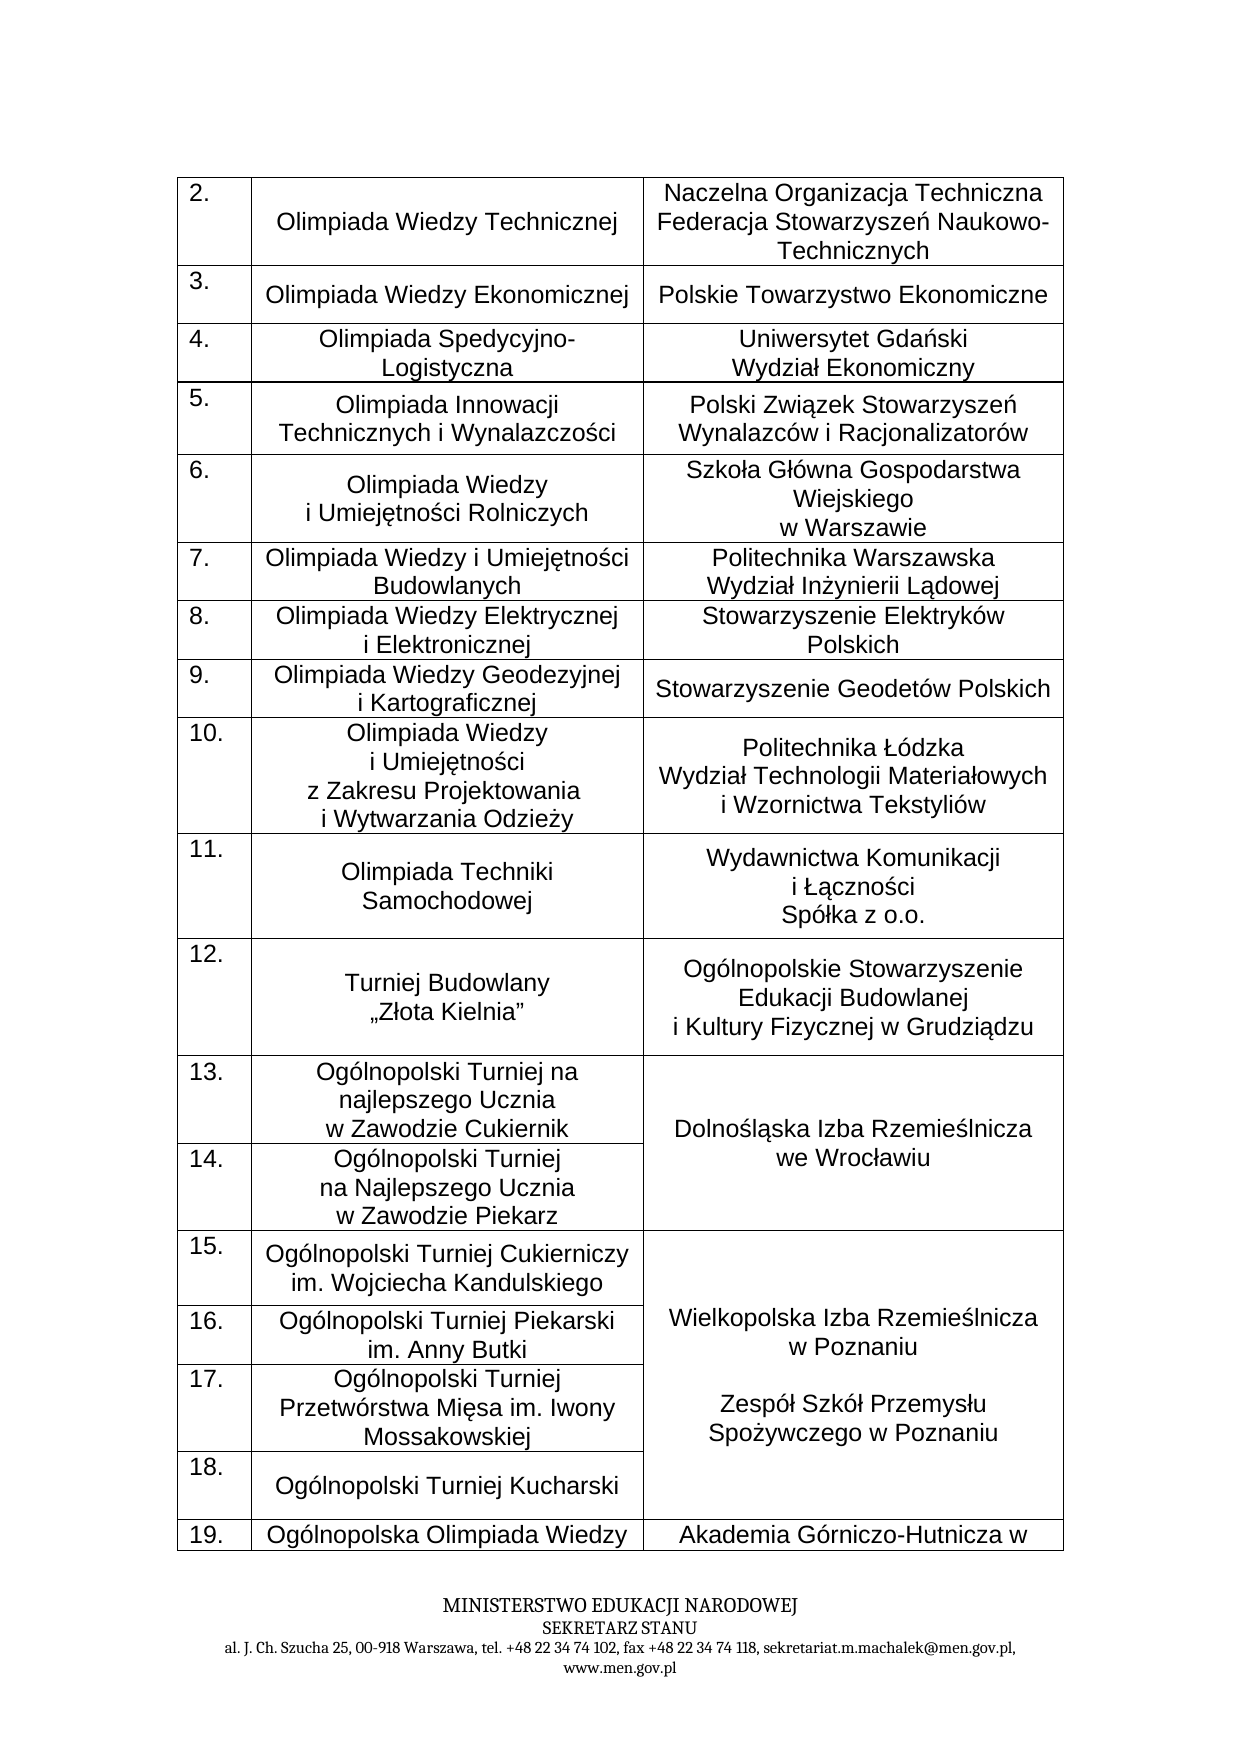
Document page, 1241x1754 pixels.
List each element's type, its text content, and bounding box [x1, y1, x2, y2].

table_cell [252, 1520, 643, 1550]
table_cell Uniwersytet Gdański Wydział Ekonomiczny [644, 324, 1063, 381]
table_cell 15. [178, 1231, 251, 1305]
table_cell 4. [178, 324, 251, 381]
table_cell Szkoła Główna Gospodarstwa Wiejskiego w Warszawie [644, 455, 1063, 542]
table_cell 12. [178, 939, 251, 1055]
table_cell Ogólnopolski Turniej Przetwórstwa Mięsa im. Iwony Mossakowskiej [252, 1365, 643, 1451]
table_cell Olimpiada Wiedzy i Umiejętności Budowlanych [252, 543, 643, 600]
table_cell Olimpiada Spedycyjno- Logistyczna [252, 324, 643, 381]
table_cell Wielkopolska Izba Rzemieślnicza w Poznaniu Zespół Szkół Przemysłu Spożywczego w Poznaniu [644, 1231, 1063, 1518]
table_cell 11. [178, 834, 251, 938]
table_cell Ogólnopolski Turniej Kucharski [252, 1452, 643, 1518]
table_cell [644, 1520, 1063, 1550]
table_cell Olimpiada Techniki Samochodowej [252, 834, 643, 938]
table_cell Stowarzyszenie Geodetów Polskich [644, 660, 1063, 717]
table_cell 17. [178, 1365, 251, 1451]
table_cell Ogólnopolski Turniej na Najlepszego Ucznia w Zawodzie Piekarz [252, 1144, 643, 1230]
table_cell Naczelna Organizacja Techniczna Federacja Stowarzyszeń Naukowo-Technicznych [644, 178, 1063, 265]
table_cell 3. [178, 266, 251, 323]
table_cell Dolnośląska Izba Rzemieślnicza we Wrocławiu [644, 1056, 1063, 1230]
table_cell 8. [178, 601, 251, 659]
table_cell Ogólnopolski Turniej Cukierniczy im. Wojciecha Kandulskiego [252, 1231, 643, 1305]
table_cell 19. [178, 1520, 251, 1550]
table_cell 7. [178, 543, 251, 600]
table_cell 2. [178, 178, 251, 265]
table_cell 6. [178, 455, 251, 542]
table_cell 5. [178, 383, 251, 454]
table_cell Olimpiada Wiedzy Elektrycznej i Elektronicznej [252, 601, 643, 659]
table_cell Politechnika Łódzka Wydział Technologii Materiałowych i Wzornictwa Tekstyliów [644, 718, 1063, 833]
table_cell Wydawnictwa Komunikacji i Łączności Spółka z o.o. [644, 834, 1063, 938]
table_cell Stowarzyszenie Elektryków Polskich [644, 601, 1063, 659]
table_cell 16. [178, 1306, 251, 1363]
table_cell Olimpiada Innowacji Technicznych i Wynalazczości [252, 383, 643, 454]
table_cell Olimpiada Wiedzy Ekonomicznej [252, 266, 643, 323]
table_cell 9. [178, 660, 251, 717]
table_cell Olimpiada Wiedzy i Umiejętności Rolniczych [252, 455, 643, 542]
table_cell Olimpiada Wiedzy Geodezyjnej i Kartograficznej [252, 660, 643, 717]
table_cell Olimpiada Wiedzy Technicznej [252, 178, 643, 265]
table_cell Polskie Towarzystwo Ekonomiczne [644, 266, 1063, 323]
table_cell Polski Związek Stowarzyszeń Wynalazców i Racjonalizatorów [644, 383, 1063, 454]
table_cell 10. [178, 718, 251, 833]
table_cell 18. [178, 1452, 251, 1518]
table_cell 13. [178, 1056, 251, 1143]
table_cell 14. [178, 1144, 251, 1230]
table_cell Ogólnopolski Turniej Piekarski im. Anny Butki [252, 1306, 643, 1363]
table_cell Politechnika Warszawska Wydział Inżynierii Lądowej [644, 543, 1063, 600]
table_cell Ogólnopolski Turniej na najlepszego Ucznia w Zawodzie Cukiernik [252, 1056, 643, 1143]
table_cell Ogólnopolskie Stowarzyszenie Edukacji Budowlanej i Kultury Fizycznej w Grudziądzu [644, 939, 1063, 1055]
table_cell Turniej Budowlany „Złota Kielnia” [252, 939, 643, 1055]
table_cell Olimpiada Wiedzy i Umiejętności z Zakresu Projektowania i Wytwarzania Odzieży [252, 718, 643, 833]
